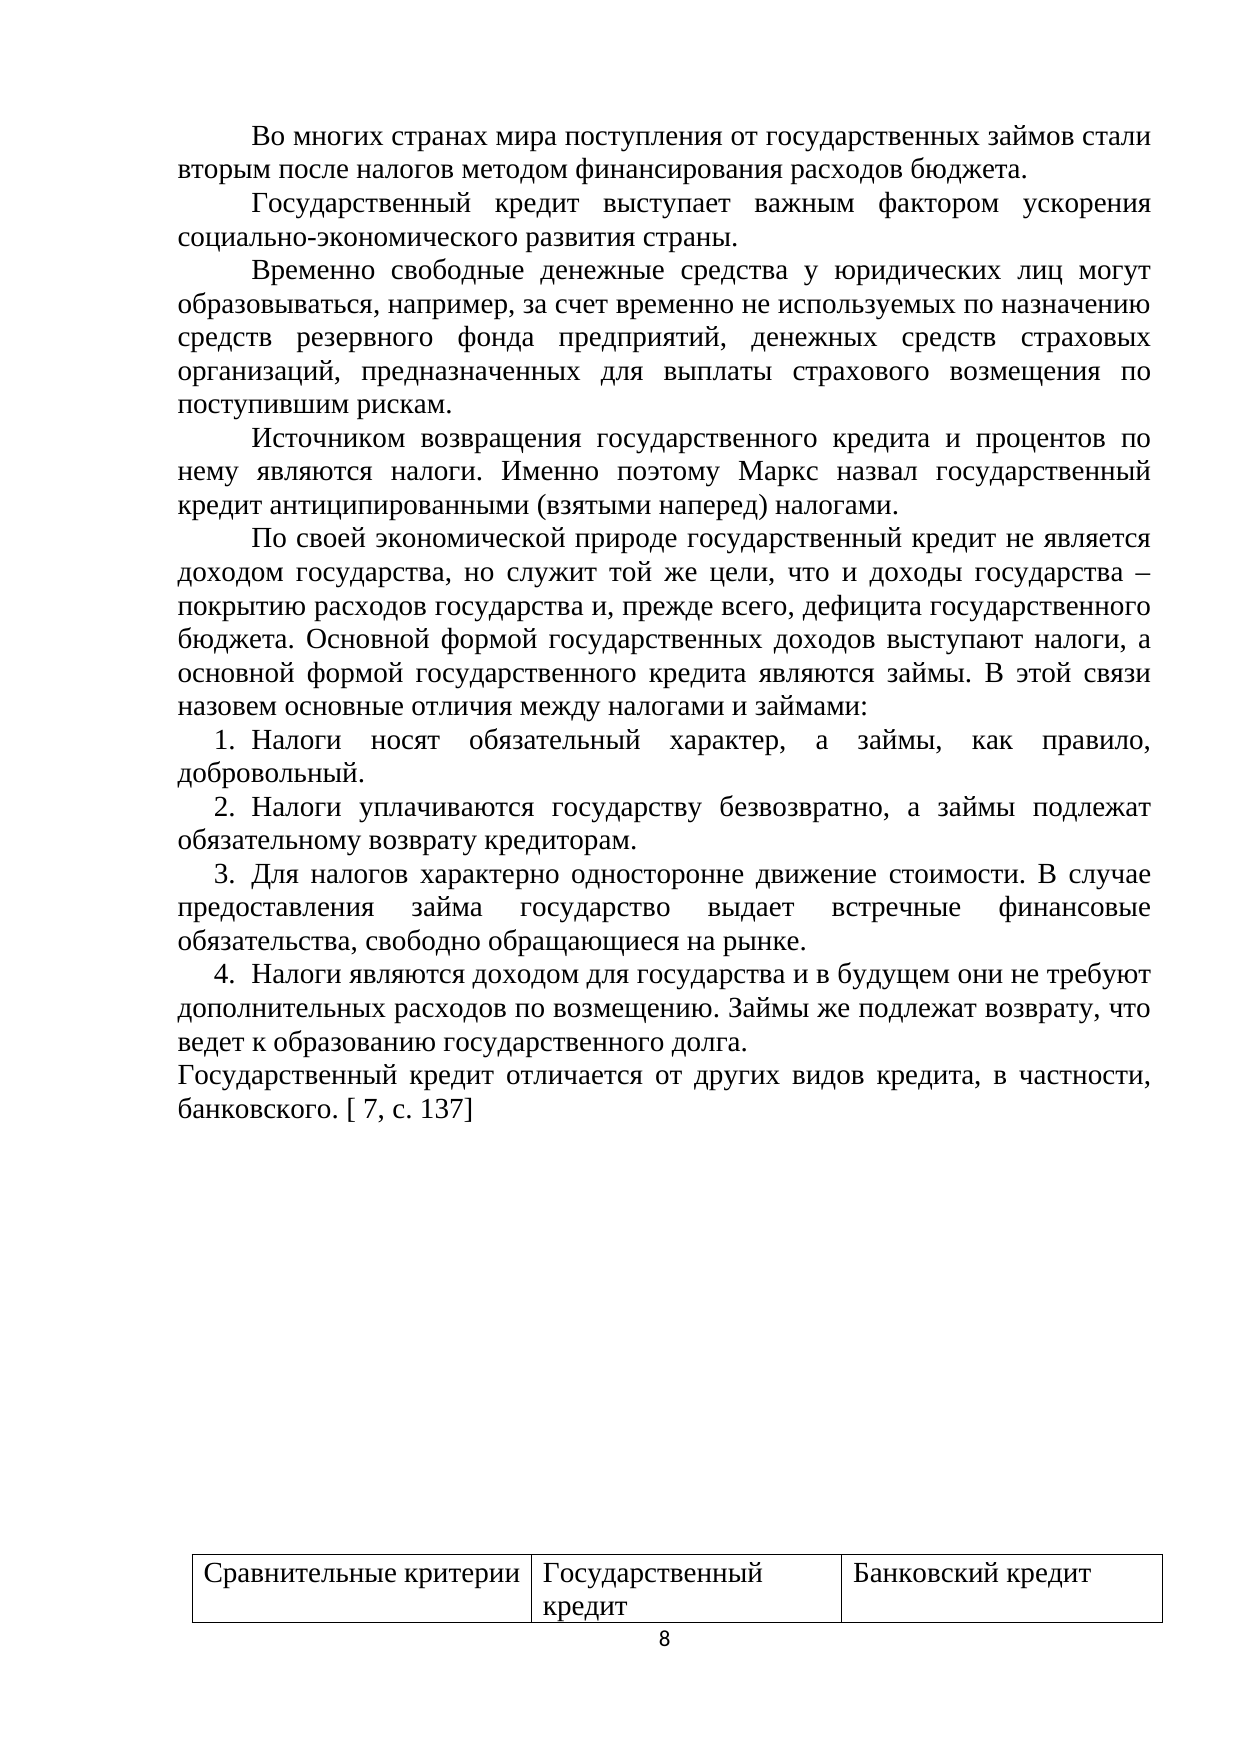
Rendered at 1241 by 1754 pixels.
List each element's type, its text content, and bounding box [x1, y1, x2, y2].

list Налоги являются доходом для государства и в будущем они не требуют дополнительных расходов по возмещению. Займы же подлежат возврату, что ведет к образованию государственного долга. [177, 957, 1152, 1057]
text Временно свободные денежные средства у юридических лиц могут образовываться, например, за счет временно не используемых по назначению средств резервного фонда предприятий, денежных средств страховых организаций, предназначенных для выплаты страхового возмещения по поступившим рискам. [177, 252, 1152, 420]
text Источником возвращения государственного кредита и процентов по нему являются налоги. Именно поэтому Маркс назвал государственный кредит антиципированными (взятыми наперед) налогами. [177, 420, 1152, 521]
text По своей экономической природе государственный кредит не является доходом государства, но служит той же цели, что и доходы государства – покрытию расходов государства и, прежде всего, дефицита государственного бюджета. Основной формой государственных доходов выступают налоги, а основной формой государственного кредита являются займы. В этой связи назовем основные отличия между налогами и займами: [177, 521, 1152, 722]
list Для налогов характерно односторонне движение стоимости. В случае предоставления займа государство выдает встречные финансовые обязательства, свободно обращающиеся на рынке. [177, 856, 1152, 957]
list Налоги носят обязательный характер, а займы, как правило, добровольный. [177, 722, 1152, 789]
text Во многих странах мира поступления от государственных займов стали вторым после налогов методом финансирования расходов бюджета. [177, 118, 1152, 185]
table_header Банковский кредит [842, 1555, 1162, 1622]
table_header Государственный кредит [532, 1555, 841, 1622]
list Налоги уплачиваются государству безвозвратно, а займы подлежат обязательному возврату кредиторам. [177, 789, 1152, 856]
text Государственный кредит отличается от других видов кредита, в частности, банковского. [ 7, c. 137] [177, 1057, 1152, 1124]
text Государственный кредит выступает важным фактором ускорения социально-экономического развития страны. [177, 185, 1152, 252]
table_header Сравнительные критерии [193, 1555, 531, 1622]
